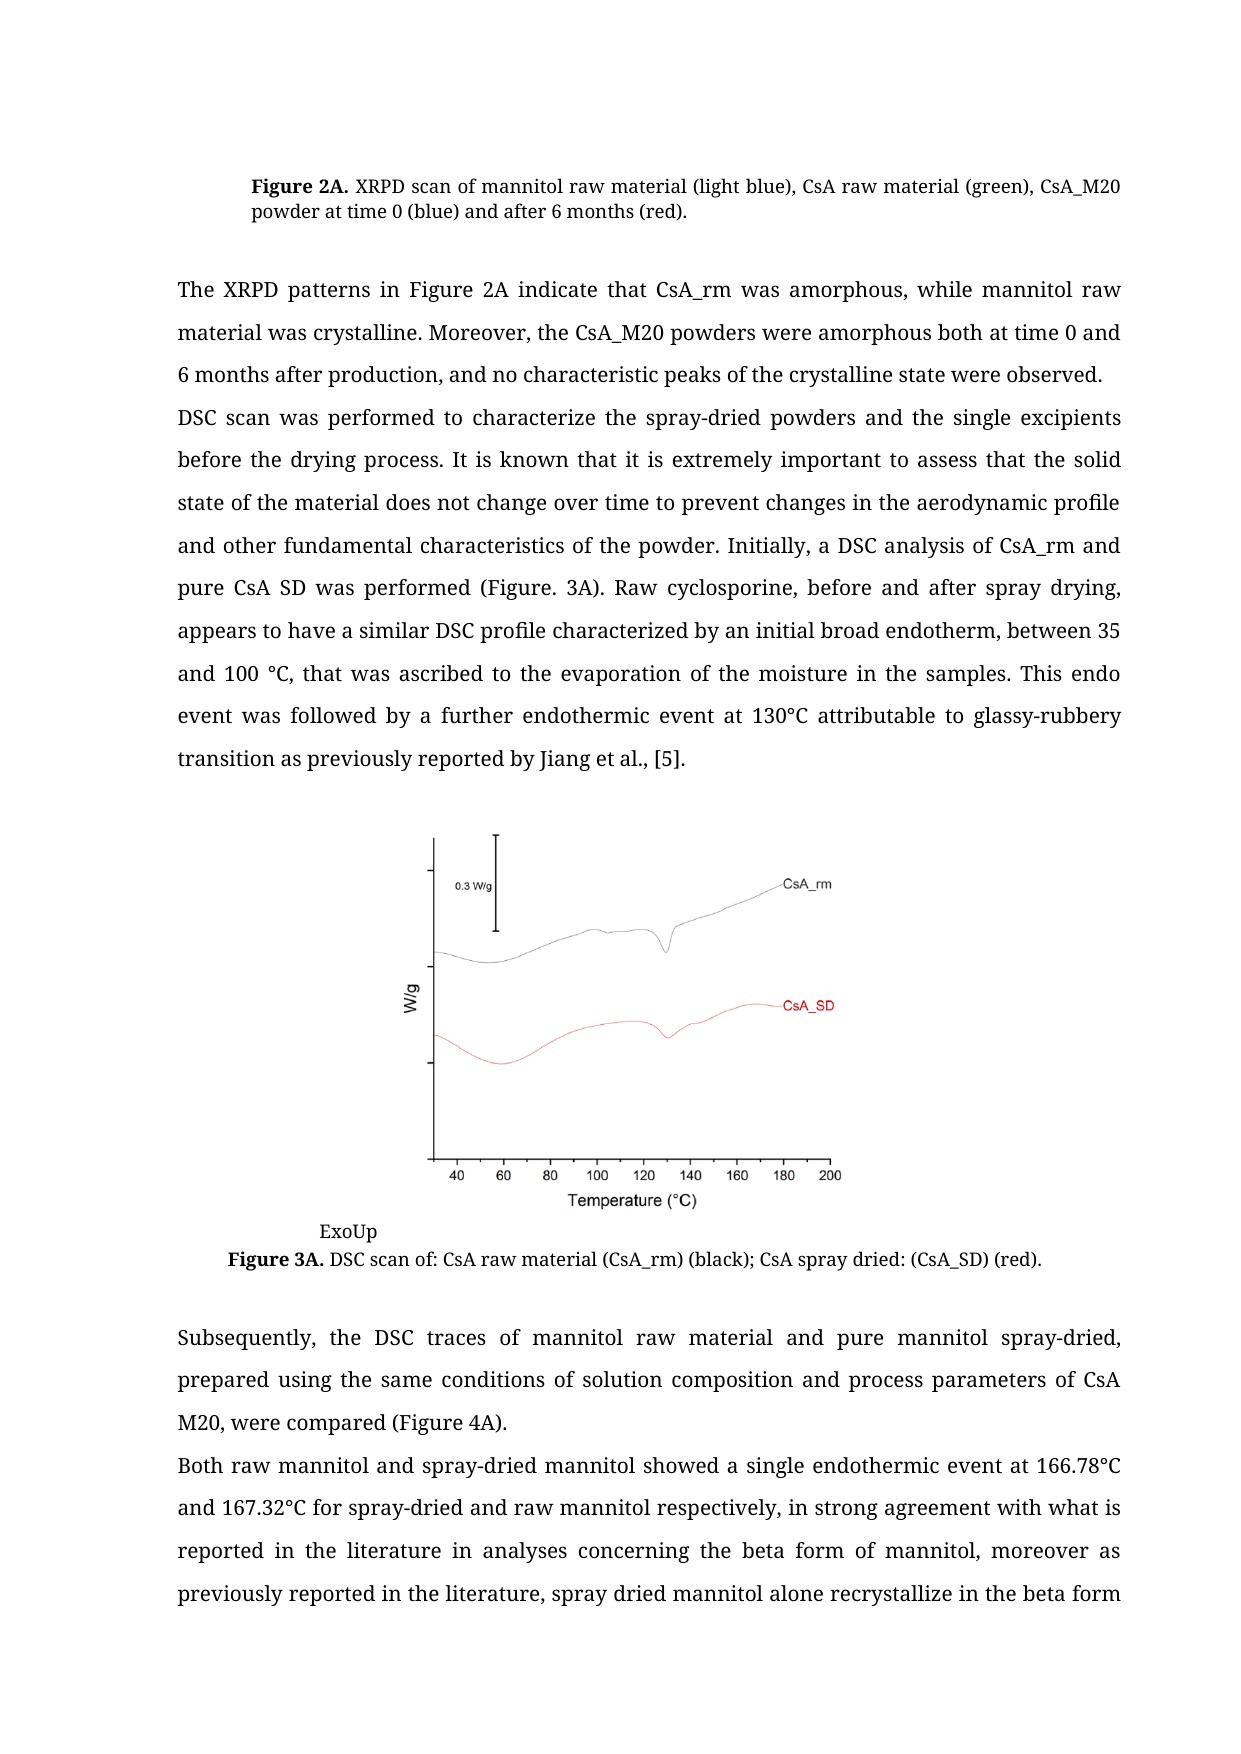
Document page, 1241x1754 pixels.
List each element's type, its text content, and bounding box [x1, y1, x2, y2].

text Figure 2A. XRPD scan of mannitol raw material (light blue), CsA raw material (green), CsA_M20 powder at time 0 (blue) and after 6 months (red). [251, 173, 1122, 224]
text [177, 1451, 1122, 1607]
text Subsequently, the DSC traces of mannitol raw material and pure mannitol spray-dried, prepared using the same conditions of solution composition and process parameters of CsA M20, were compared (Figure 4A). [177, 1323, 1122, 1437]
text The XRPD patterns in Figure 2A indicate that CsA_rm was amorphous, while mannitol raw material was crystalline. Moreover, the CsA_M20 powders were amorphous both at time 0 and 6 months after production, and no characteristic peaks of the crystalline state were observed. [177, 275, 1122, 389]
text DSC scan was performed to characterize the spray-dried powders and the single excipients before the drying process. It is known that it is extremely important to assess that the solid state of the material does not change over time to prevent changes in the aerodynamic profile and other fundamental characteristics of the powder. Initially, a DSC analysis of CsA_rm and pure CsA SD was performed (Figure. 3A). Raw cyclosporine, before and after spray drying, appears to have a similar DSC profile characterized by an initial broad endotherm, between 35 and 100 °C, that was ascribed to the evaporation of the moisture in the samples. This endo event was followed by a further endothermic event at 130°C attributable to glassy-rubbery transition as previously reported by Jiang et al., [5]. [177, 403, 1122, 772]
picture [329, 786, 911, 1233]
text Figure 3A. DSC scan of: CsA raw material (CsA_rm) (black); CsA spray dried: (CsA_SD) (red). [148, 1246, 1122, 1272]
